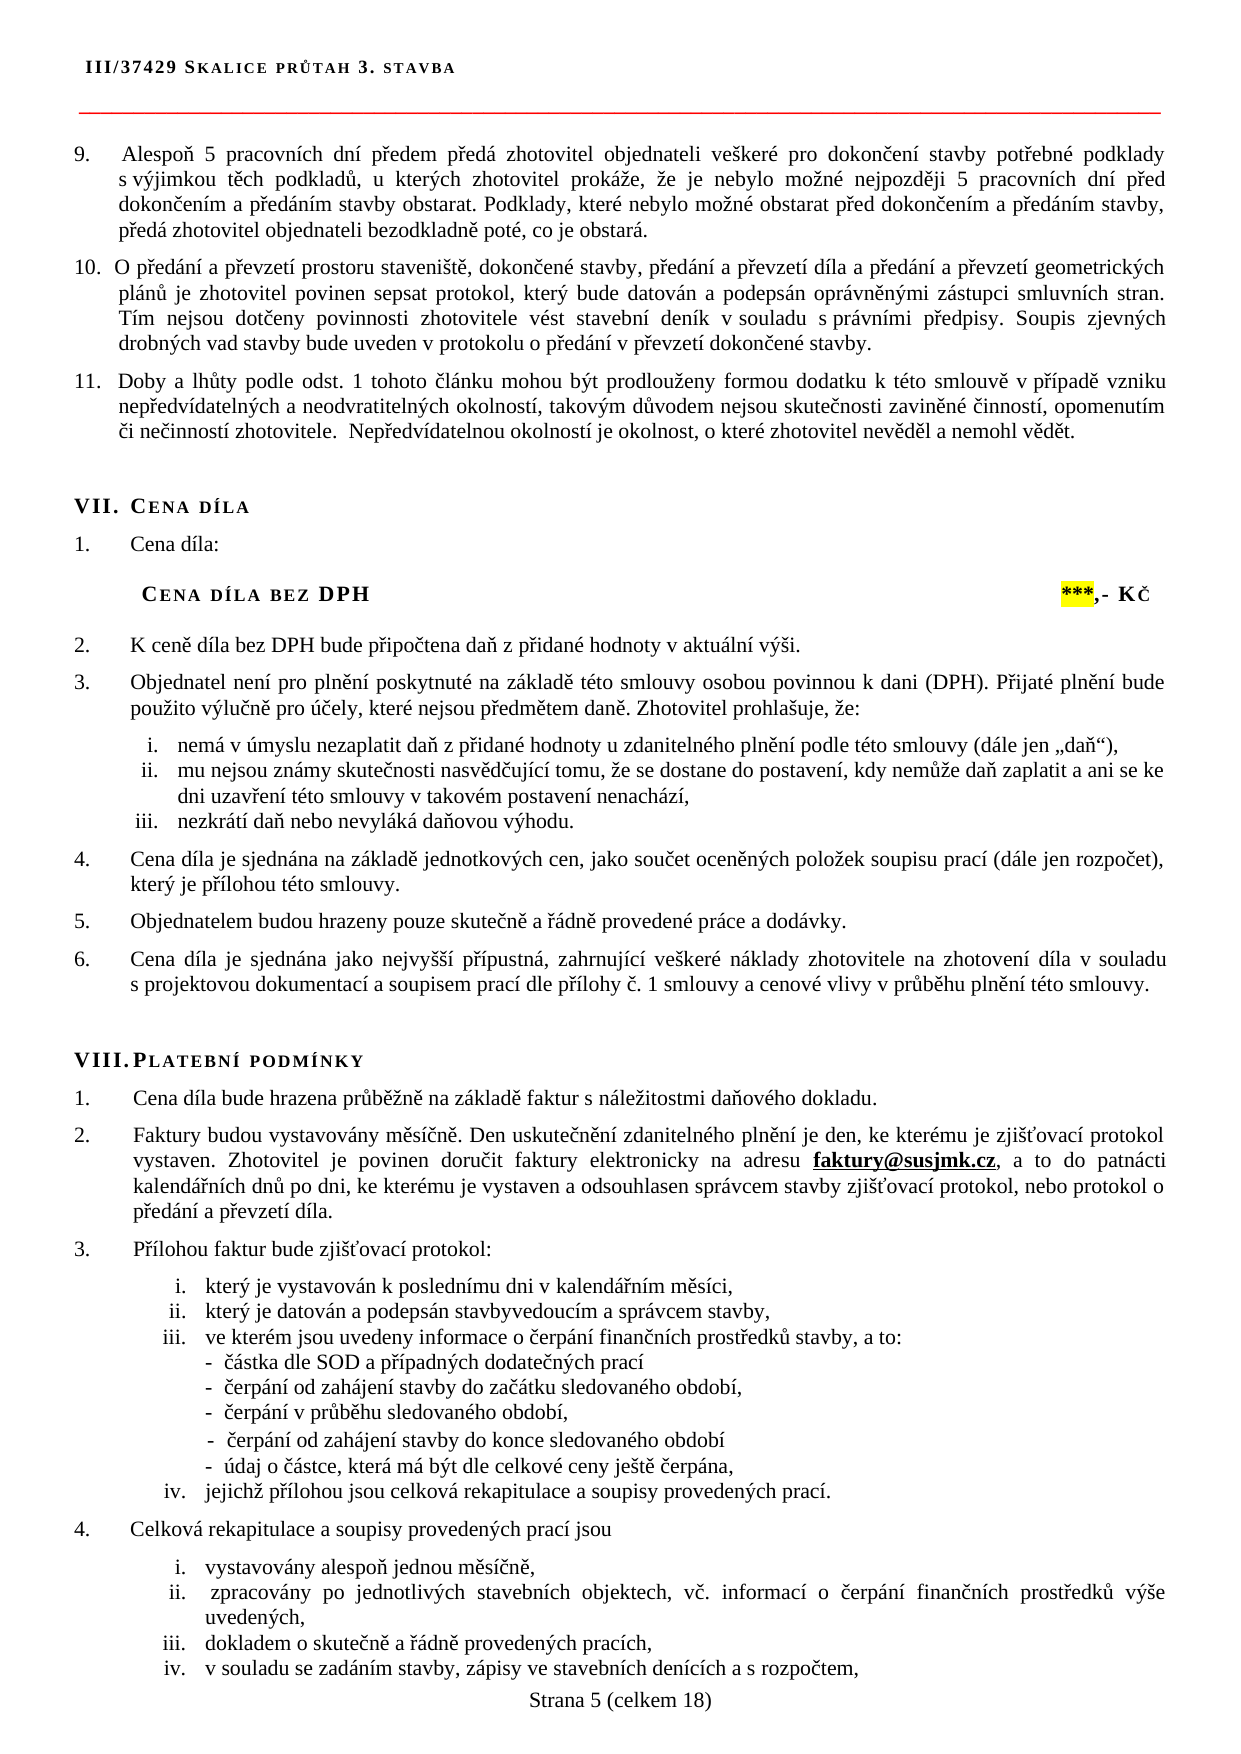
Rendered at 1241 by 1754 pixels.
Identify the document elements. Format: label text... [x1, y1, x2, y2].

text 10. O předání a převzetí prostoru staveniště, dokončené stavby, předání a převzetí díla a předání a převzetí geometrických plánů je zhotovitel povinen sepsat protokol, který bude datován a podepsán oprávněnými zástupci smluvních stran. Tím nejsou dotčeny povinnosti zhotovitele vést stavební deník v souladu s právními předpisy. Soupis zjevných drobných vad stavby bude uveden v protokolu o předání v převzetí dokončené stavby. [74, 254, 1167, 355]
list vystavovány alespoň jednou měsíčně, [186, 1554, 1167, 1579]
text 11. Doby a lhůty podle odst. 1 tohoto článku mohou být prodlouženy formou dodatku k této smlouvě v případě vzniku nepředvídatelných a neodvratitelných okolností, takovým důvodem nejsou skutečnosti zaviněné činností, opomenutím či nečinností zhotovitele. Nepředvídatelnou okolností je okolnost, o které zhotovitel nevěděl a nemohl vědět. [74, 368, 1167, 443]
list Objednatelem budou hrazeny pouze skutečně a řádně provedené práce a dodávky. [74, 908, 1167, 934]
list zpracovány po jednotlivých stavebních objektech, vč. informací o čerpání finančních prostředků výše uvedených, [186, 1579, 1167, 1629]
table_header Cena díla bez DPH [130, 569, 824, 619]
list který je vystavován k poslednímu dni v kalendářním měsíci, [186, 1273, 1167, 1298]
list Cena díla je sjednána jako nejvyšší přípustná, zahrnující veškeré náklady zhotovitele na zhotovení díla v souladu s projektovou dokumentací a soupisem prací dle přílohy č. 1 smlouvy a cenové vlivy v průběhu plnění této smlouvy. [74, 946, 1167, 997]
list Cena díla [74, 493, 1167, 519]
list Cena díla je sjednána na základě jednotkových cen, jako součet oceněných položek soupisu prací (dále jen rozpočet), který je přílohou této smlouvy. [74, 846, 1167, 896]
list K ceně díla bez DPH bude připočtena daň z přidané hodnoty v aktuální výši. [74, 632, 1167, 657]
text 9. Alespoň 5 pracovních dní předem předá zhotovitel objednateli veškeré pro dokončení stavby potřebné podklady s výjimkou těch podkladů, u kterých zhotovitel prokáže, že je nebylo možné nejpozději 5 pracovních dní před dokončením a předáním stavby obstarat. Podklady, které nebylo možné obstarat před dokončením a předáním stavby, předá zhotovitel objednateli bezodkladně poté, co je obstará. [74, 141, 1167, 242]
list Přílohou faktur bude zjišťovací protokol: [74, 1236, 1167, 1261]
list ve kterém jsou uvedeny informace o čerpání finančních prostředků stavby, a to: [186, 1324, 1167, 1349]
table_header ***,- Kč [824, 569, 1161, 619]
list Platební podmínky [74, 1047, 1167, 1072]
list čerpání od zahájení stavby do začátku sledovaného období, [205, 1374, 1167, 1399]
list nemá v úmyslu nezaplatit daň z přidané hodnoty u zdanitelného plnění podle této smlouvy (dále jen „daň“), [158, 732, 1167, 757]
list mu nejsou známy skutečnosti nasvědčující tomu, že se dostane do postavení, kdy nemůže daň zaplatit a ani se ke dni uzavření této smlouvy v takovém postavení nenachází, [158, 757, 1167, 808]
list Faktury budou vystavovány měsíčně. Den uskutečnění zdanitelného plnění je den, ke kterému je zjišťovací protokol vystaven. Zhotovitel je povinen doručit faktury elektronicky na adresu faktury@susjmk.cz, a to do patnácti kalendářních dnů po dni, ke kterému je vystaven a odsouhlasen správcem stavby zjišťovací protokol, nebo protokol o předání a převzetí díla. [74, 1122, 1167, 1223]
list Objednatel není pro plnění poskytnuté na základě této smlouvy osobou povinnou k dani (DPH). Přijaté plnění bude použito výlučně pro účely, které nejsou předmětem daně. Zhotovitel prohlašuje, že: [74, 669, 1167, 720]
list Cena díla: [74, 531, 1167, 556]
list Celková rekapitulace a soupisy provedených prací jsou [74, 1516, 1167, 1541]
list částka dle SOD a případných dodatečných prací [205, 1349, 1167, 1374]
list čerpání v průběhu sledovaného období, [205, 1399, 1167, 1424]
text - čerpání od zahájení stavby do konce sledovaného období [207, 1424, 1167, 1453]
list údaj o částce, která má být dle celkové ceny ještě čerpána, [205, 1453, 1167, 1478]
list nezkrátí daň nebo nevyláká daňovou výhodu. [158, 808, 1167, 833]
list Cena díla bude hrazena průběžně na základě faktur s náležitostmi daňového dokladu. [74, 1084, 1167, 1110]
list který je datován a podepsán stavbyvedoucím a správcem stavby, [186, 1298, 1167, 1324]
list dokladem o skutečně a řádně provedených pracích, [186, 1629, 1167, 1655]
list jejichž přílohou jsou celková rekapitulace a soupisy provedených prací. [186, 1478, 1167, 1504]
list v souladu se zadáním stavby, zápisy ve stavebních denících a s rozpočtem, [186, 1655, 1167, 1680]
